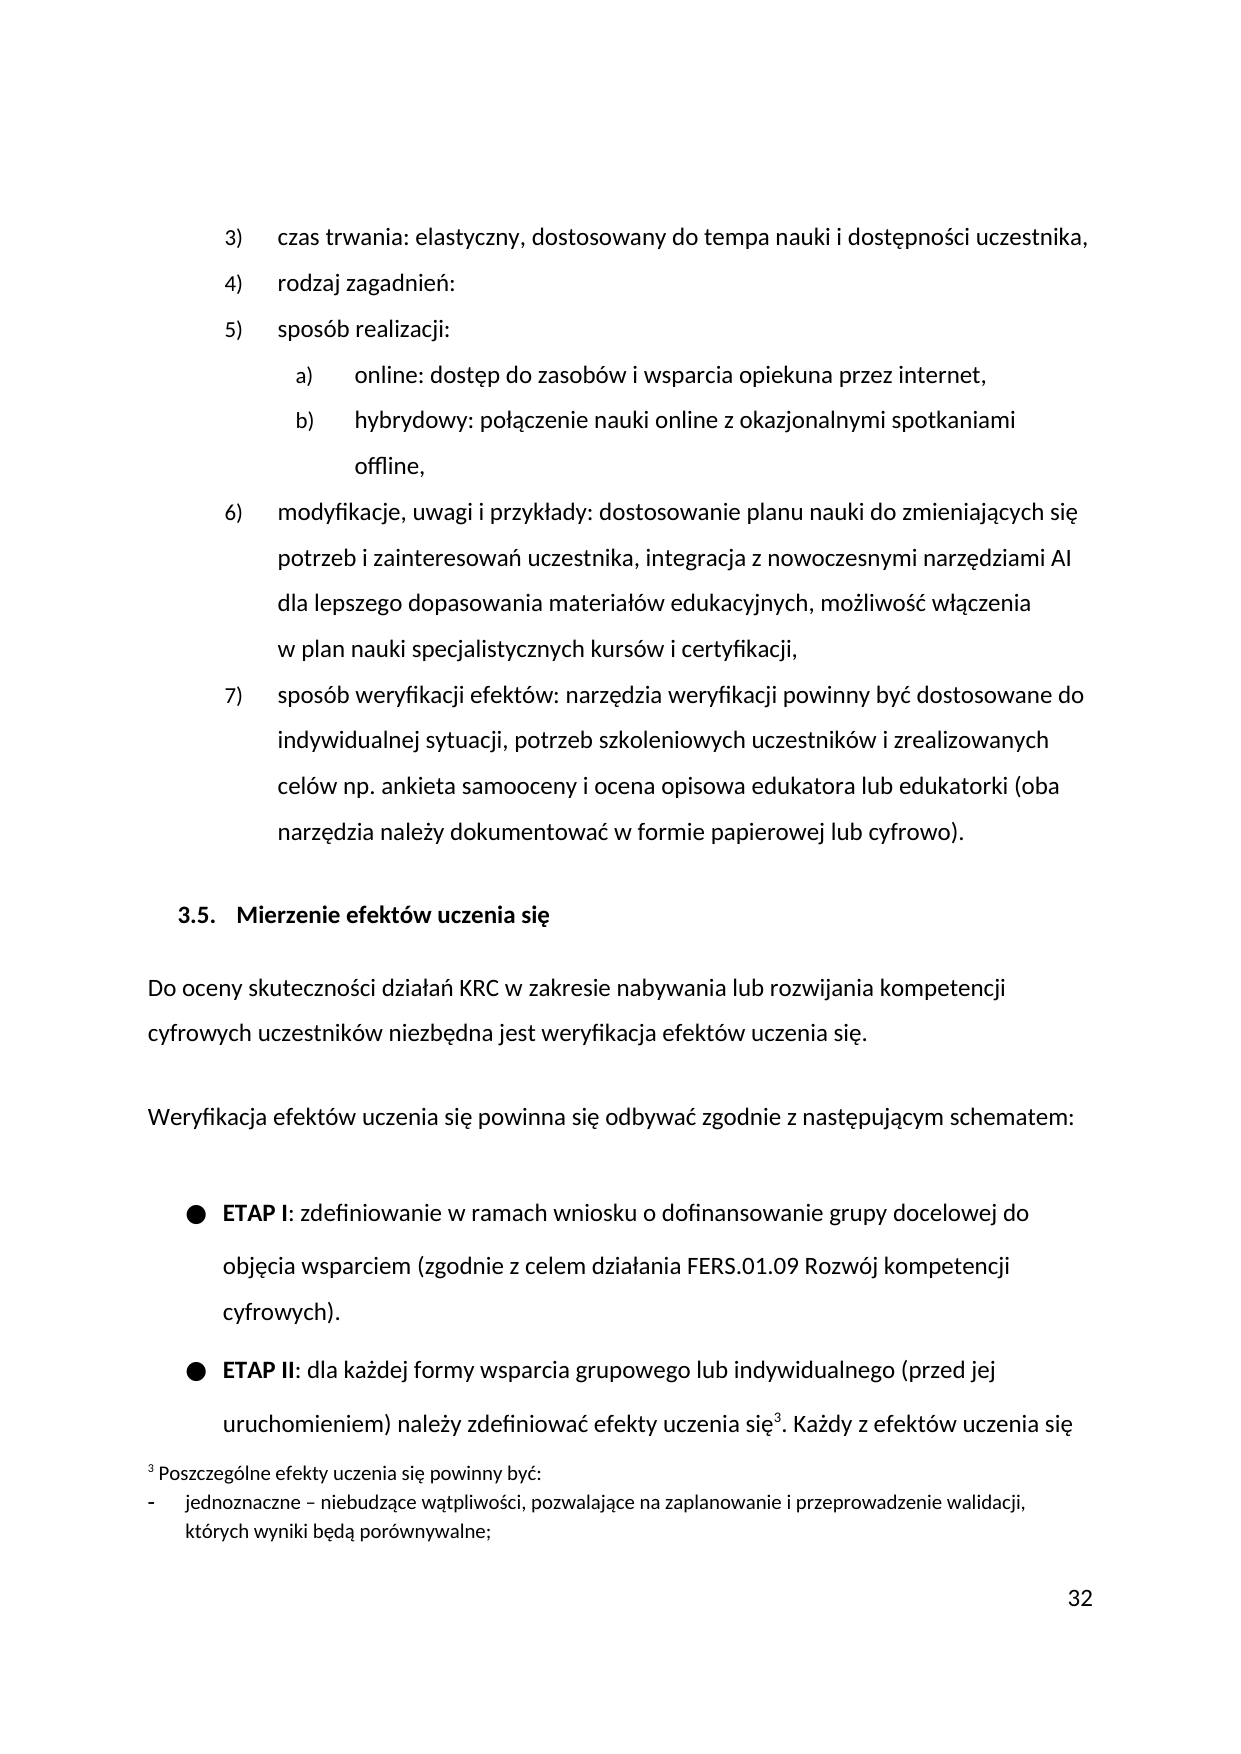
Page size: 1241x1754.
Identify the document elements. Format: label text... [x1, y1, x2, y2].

text Do oceny skuteczności działań KRC w zakresie nabywania lub rozwijania kompetencji cyfrowych uczestników niezbędna jest weryfikacja efektów uczenia się. [148, 972, 1093, 1048]
list czas trwania: elastyczny, dostosowany do tempa nauki i dostępności uczestnika, [224, 222, 1093, 252]
subtitle Mierzenie efektów uczenia się [177, 899, 1093, 930]
list modyfikacje, uwagi i przykłady: dostosowanie planu nauki do zmieniających się potrzeb i zainteresowań uczestnika, integracja z nowoczesnymi narzędziami AI dla lepszego dopasowania materiałów edukacyjnych, możliwość włączenia w plan nauki specjalistycznych kursów i certyfikacji, [224, 496, 1093, 664]
list rodzaj zagadnień: [224, 267, 1093, 298]
list ETAP I: zdefiniowanie w ramach wniosku o dofinansowanie grupy docelowej do objęcia wsparciem (zgodnie z celem działania FERS.01.09 Rozwój kompetencji cyfrowych). [185, 1184, 1093, 1327]
list hybrydowy: połączenie nauki online z okazjonalnymi spotkaniami offline, [295, 404, 1093, 481]
text Weryfikacja efektów uczenia się powinna się odbywać zgodnie z następującym schematem: [148, 1101, 1093, 1131]
list online: dostęp do zasobów i wsparcia opiekuna przez internet, [295, 359, 1093, 389]
list sposób weryfikacji efektów: narzędzia weryfikacji powinny być dostosowane do indywidualnej sytuacji, potrzeb szkoleniowych uczestników i zrealizowanych celów np. ankieta samooceny i ocena opisowa edukatora lub edukatorki (oba narzędzia należy dokumentować w formie papierowej lub cyfrowo). [224, 679, 1093, 847]
list sposób realizacji: [224, 313, 1093, 343]
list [185, 1342, 1093, 1439]
